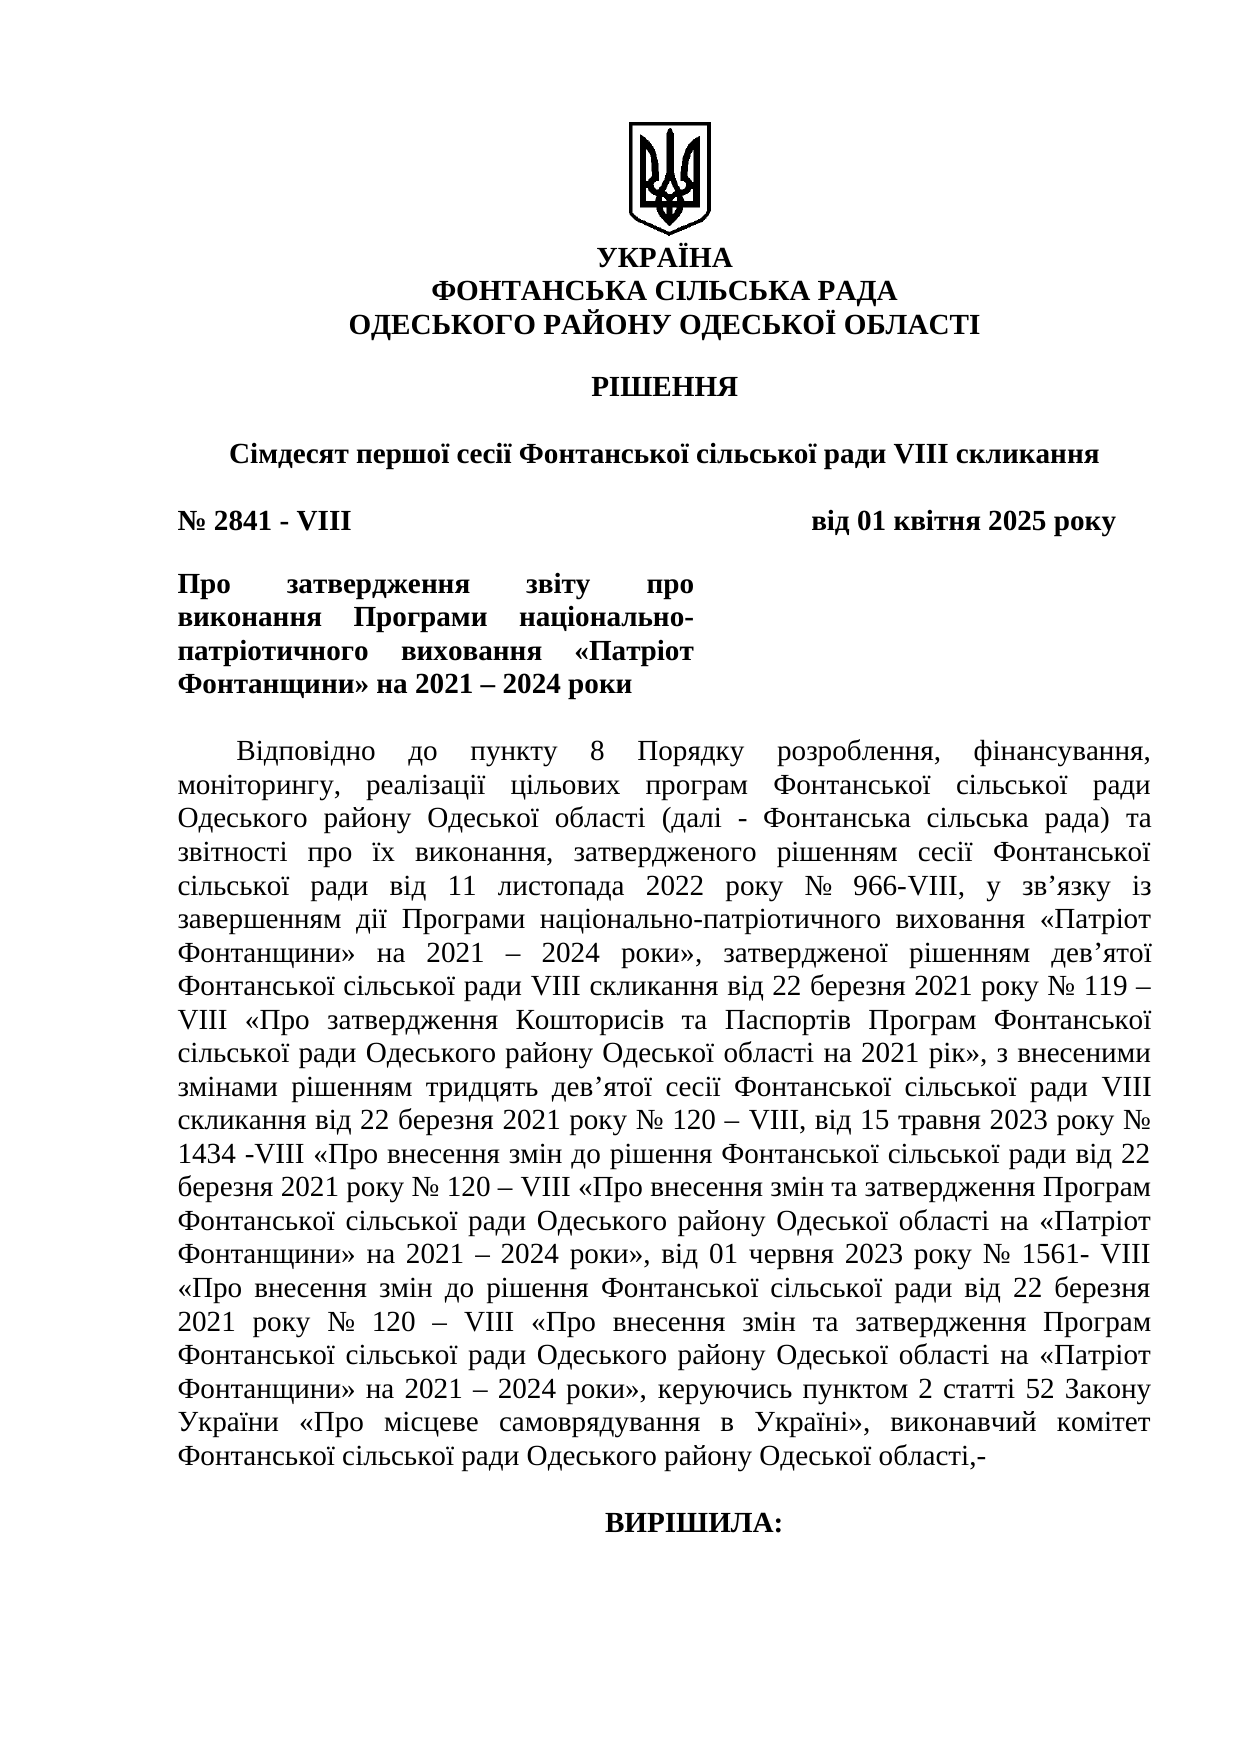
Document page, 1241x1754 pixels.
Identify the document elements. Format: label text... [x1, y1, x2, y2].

text Сімдесят першої сесії Фонтанської сільської ради VIII скликання [177, 436, 1152, 470]
picture [626, 118, 718, 240]
text ОДЕСЬКОГО РАЙОНУ ОДЕСЬКОЇ ОБЛАСТІ [177, 307, 1152, 341]
text РІШЕННЯ [177, 369, 1152, 403]
text Відповідно до пункту 8 Порядку розроблення, фінансування, моніторингу, реалізації цільових програм Фонтанської сільської ради Одеського району Одеської області (далі - Фонтанська сільська рада) та звітності про їх виконання, затвердженого рішенням сесії Фонтанської сільської ради від 11 листопада 2022 року № 966-VIII, у зв’язку із завершенням дії Програми національно-патріотичного виховання «Патріот Фонтанщини» на 2021 – 2024 роки», затвердженої рішенням дев’ятої Фонтанської сільської ради VIII скликання від 22 березня 2021 року № 119 – VIII «Про затвердження Кошторисів та Паспортів Програм Фонтанської сільської ради Одеського району Одеської області на 2021 рік», з внесеними змінами рішенням тридцять дев’ятої сесії Фонтанської сільської ради VIII скликання від 22 березня 2021 року № 120 – VIII, від 15 травня 2023 року № 1434 -VІІІ «Про внесення змін до рішення Фонтанської сільської ради від 22 березня 2021 року № 120 – VIII «Про внесення змін та затвердження Програм Фонтанської сільської ради Одеського району Одеської області на «Патріот Фонтанщини» на 2021 – 2024 роки», від 01 червня 2023 року № 1561- VІІІ «Про внесення змін до рішення Фонтанської сільської ради від 22 березня 2021 року № 120 – VIII «Про внесення змін та затвердження Програм Фонтанської сільської ради Одеського району Одеської області на «Патріот Фонтанщини» на 2021 – 2024 роки», керуючись пунктом 2 статті 52 Закону України «Про місцеве самоврядування в Україні», виконавчий комітет Фонтанської сільської ради Одеського району Одеської області,- [177, 733, 1152, 1471]
text ВИРІШИЛА: [177, 1505, 1152, 1538]
text ФОНТАНСЬКА СІЛЬСЬКА РАДА [177, 273, 1152, 307]
text № 2841 - VIII від 01 квітня 2025 року [177, 503, 1152, 537]
text УКРАЇНА [177, 240, 1152, 273]
text Про затвердження звіту про виконання Програми національно-патріотичного виховання «Патріот Фонтанщини» на 2021 – 2024 роки [177, 566, 694, 700]
